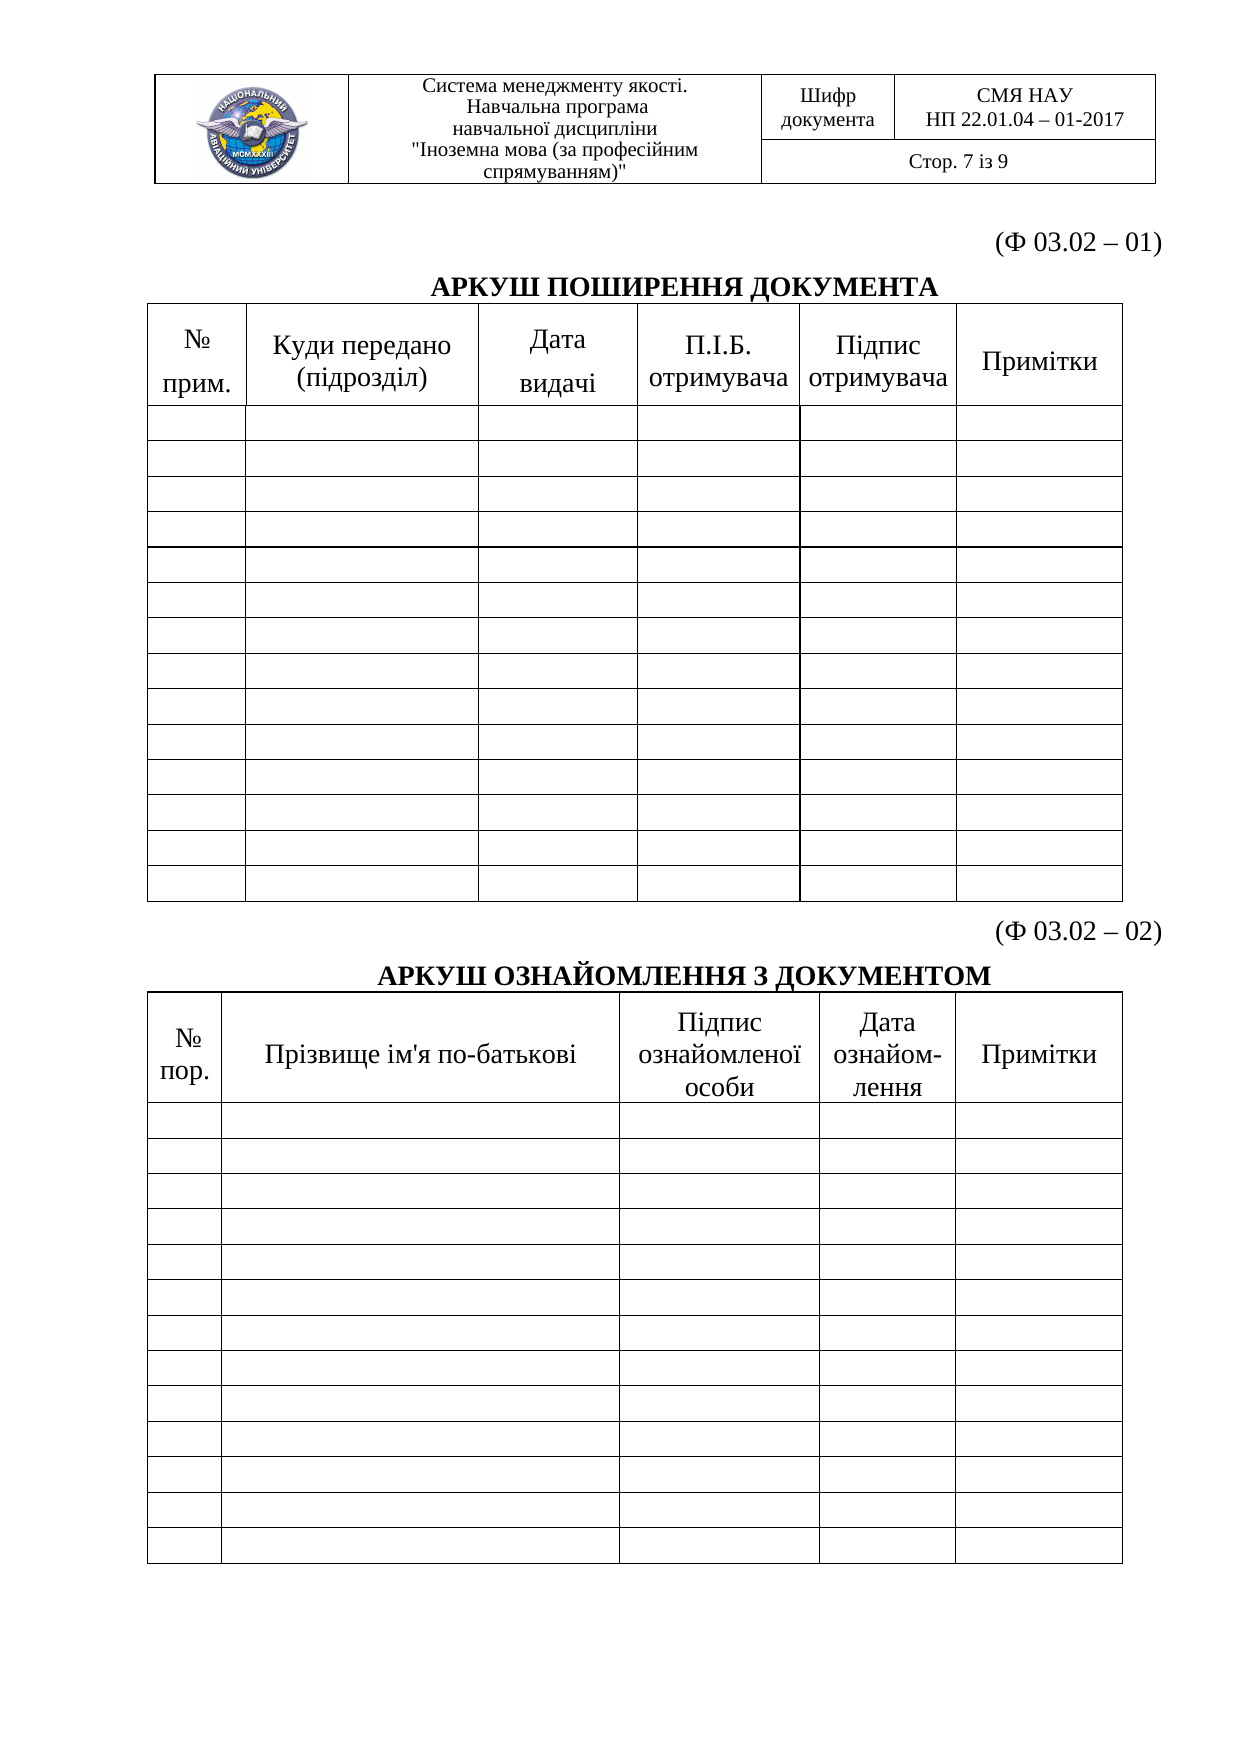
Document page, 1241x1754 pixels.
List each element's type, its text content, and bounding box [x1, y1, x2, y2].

table_cell [620, 1351, 819, 1385]
table_cell [148, 406, 245, 440]
table_cell [638, 406, 799, 440]
table_cell [222, 1457, 619, 1492]
table_cell [957, 760, 1122, 794]
table_cell [246, 831, 478, 865]
table_cell [801, 441, 956, 476]
table_cell [638, 583, 799, 617]
table_cell [957, 831, 1122, 865]
table_cell [479, 406, 637, 440]
text АРКУШ ПОШИРЕННЯ ДОКУМЕНТА [148, 270, 1162, 302]
table_cell [246, 477, 478, 511]
table_cell [956, 1280, 1122, 1314]
table_cell [801, 618, 956, 653]
table_cell [148, 689, 245, 723]
table_cell [801, 725, 956, 759]
table_cell [148, 760, 245, 794]
table_cell [148, 795, 245, 830]
table_header Дата видачі [479, 304, 637, 405]
table_cell [638, 795, 799, 830]
picture [196, 84, 308, 179]
table_cell [479, 866, 637, 901]
table_cell [638, 477, 799, 511]
table_cell [638, 689, 799, 723]
table_header Підпис ознайомленої особи [620, 993, 819, 1102]
table_cell [620, 1493, 819, 1527]
table_cell [957, 583, 1122, 617]
table_cell [246, 760, 478, 794]
table_cell [820, 1245, 955, 1279]
table_cell [801, 477, 956, 511]
table_cell [638, 760, 799, 794]
table_cell [148, 583, 245, 617]
table_cell [148, 1457, 221, 1492]
table_cell [956, 1528, 1122, 1562]
table_cell [801, 866, 956, 901]
table_cell [956, 1209, 1122, 1244]
table_cell [957, 618, 1122, 653]
table_cell [620, 1209, 819, 1244]
table_cell [957, 654, 1122, 688]
table_cell [638, 725, 799, 759]
table_cell [479, 654, 637, 688]
table_header Куди передано (підрозділ) [247, 304, 478, 405]
table_cell [957, 795, 1122, 830]
table_cell [957, 406, 1122, 440]
table_cell [148, 477, 245, 511]
table_cell [148, 1386, 221, 1421]
table_cell [820, 1457, 955, 1492]
table_cell [148, 725, 245, 759]
table_cell [801, 406, 956, 440]
table_cell [479, 795, 637, 830]
table_cell [820, 1386, 955, 1421]
table_cell [222, 1493, 619, 1527]
table_cell [638, 866, 799, 901]
table_cell [222, 1528, 619, 1562]
table_header Дата ознайом-лення [820, 993, 955, 1102]
table_cell [246, 512, 478, 546]
table_cell [801, 512, 956, 546]
table_cell [956, 1245, 1122, 1279]
table_cell [479, 689, 637, 723]
table_header Примітки [956, 993, 1122, 1102]
table_cell [246, 548, 478, 582]
table_cell [246, 583, 478, 617]
table_cell [222, 1280, 619, 1314]
table_cell [956, 1457, 1122, 1492]
text АРКУШ ОЗНАЙОМЛЕННЯ З ДОКУМЕНТОМ [148, 959, 1162, 991]
table_cell [479, 725, 637, 759]
table_header Підпис отримувача [800, 304, 956, 405]
table_cell [148, 512, 245, 546]
table_cell [638, 441, 799, 476]
table_cell [957, 512, 1122, 546]
table_cell [246, 866, 478, 901]
table_cell [148, 548, 245, 582]
table_cell [620, 1174, 819, 1208]
table_cell [479, 583, 637, 617]
table_cell [620, 1528, 819, 1562]
table_cell [222, 1139, 619, 1173]
table_cell [956, 1422, 1122, 1456]
table_cell [246, 654, 478, 688]
table_cell [801, 795, 956, 830]
table_cell [820, 1422, 955, 1456]
table_header № прим. [148, 304, 246, 405]
table_cell [222, 1422, 619, 1456]
table_header Прізвище ім'я по-батькові [222, 993, 619, 1102]
table_cell [479, 831, 637, 865]
table_cell [820, 1528, 955, 1562]
table_cell [148, 866, 245, 901]
table_cell [148, 1103, 221, 1137]
table_cell [620, 1245, 819, 1279]
table_cell [148, 441, 245, 476]
table_cell [820, 1351, 955, 1385]
table_cell [957, 548, 1122, 582]
table_cell [820, 1103, 955, 1137]
table_cell [820, 1280, 955, 1314]
table_cell [620, 1457, 819, 1492]
table_cell [620, 1103, 819, 1137]
table_cell [148, 1493, 221, 1527]
table_cell [479, 477, 637, 511]
table_cell [479, 441, 637, 476]
table_cell [246, 689, 478, 723]
table_cell [820, 1493, 955, 1527]
table_cell [222, 1316, 619, 1350]
table_cell [956, 1493, 1122, 1527]
table_cell [957, 689, 1122, 723]
table_cell [620, 1316, 819, 1350]
table_cell [479, 548, 637, 582]
table_cell [957, 725, 1122, 759]
table_cell [620, 1422, 819, 1456]
table_cell [620, 1280, 819, 1314]
table_cell [956, 1139, 1122, 1173]
table_cell [148, 1351, 221, 1385]
table_cell [801, 654, 956, 688]
table_cell [956, 1103, 1122, 1137]
table_cell [620, 1139, 819, 1173]
table_cell [956, 1174, 1122, 1208]
table_cell [148, 1209, 221, 1244]
table_cell [148, 1245, 221, 1279]
table_cell [957, 441, 1122, 476]
table_cell [148, 1422, 221, 1456]
table_cell [148, 1280, 221, 1314]
table_cell [820, 1316, 955, 1350]
table_cell [246, 725, 478, 759]
table_cell [148, 1316, 221, 1350]
table_cell [148, 654, 245, 688]
table_cell [246, 441, 478, 476]
table_cell [956, 1386, 1122, 1421]
table_cell [956, 1351, 1122, 1385]
table_cell [246, 618, 478, 653]
text (Ф 03.02 – 01) [148, 225, 1162, 257]
table_header Примітки [957, 304, 1122, 405]
table_cell [148, 1139, 221, 1173]
table_header № пор. [148, 993, 221, 1102]
table_cell [479, 760, 637, 794]
table_cell [956, 1316, 1122, 1350]
table_header П.І.Б. отримувача [638, 304, 799, 405]
table_cell [638, 654, 799, 688]
table_cell [638, 831, 799, 865]
table_cell [479, 512, 637, 546]
table_cell [801, 583, 956, 617]
table_cell [479, 618, 637, 653]
table_cell [222, 1174, 619, 1208]
table_cell [638, 618, 799, 653]
table_cell [222, 1386, 619, 1421]
table_cell [620, 1386, 819, 1421]
text (Ф 03.02 – 02) [148, 914, 1162, 946]
table_cell [820, 1139, 955, 1173]
table_cell [820, 1209, 955, 1244]
table_cell [246, 795, 478, 830]
table_cell [638, 512, 799, 546]
table_cell [148, 1174, 221, 1208]
table_cell [820, 1174, 955, 1208]
table_cell [222, 1103, 619, 1137]
table_cell [801, 760, 956, 794]
table_cell [222, 1209, 619, 1244]
table_cell [801, 831, 956, 865]
table_cell [638, 548, 799, 582]
table_cell [957, 866, 1122, 901]
table_cell [801, 689, 956, 723]
table_cell [246, 406, 478, 440]
table_cell [148, 831, 245, 865]
table_cell [957, 477, 1122, 511]
table_cell [801, 548, 956, 582]
table_cell [148, 618, 245, 653]
table_cell [222, 1245, 619, 1279]
table_cell [148, 1528, 221, 1562]
table_cell [222, 1351, 619, 1385]
